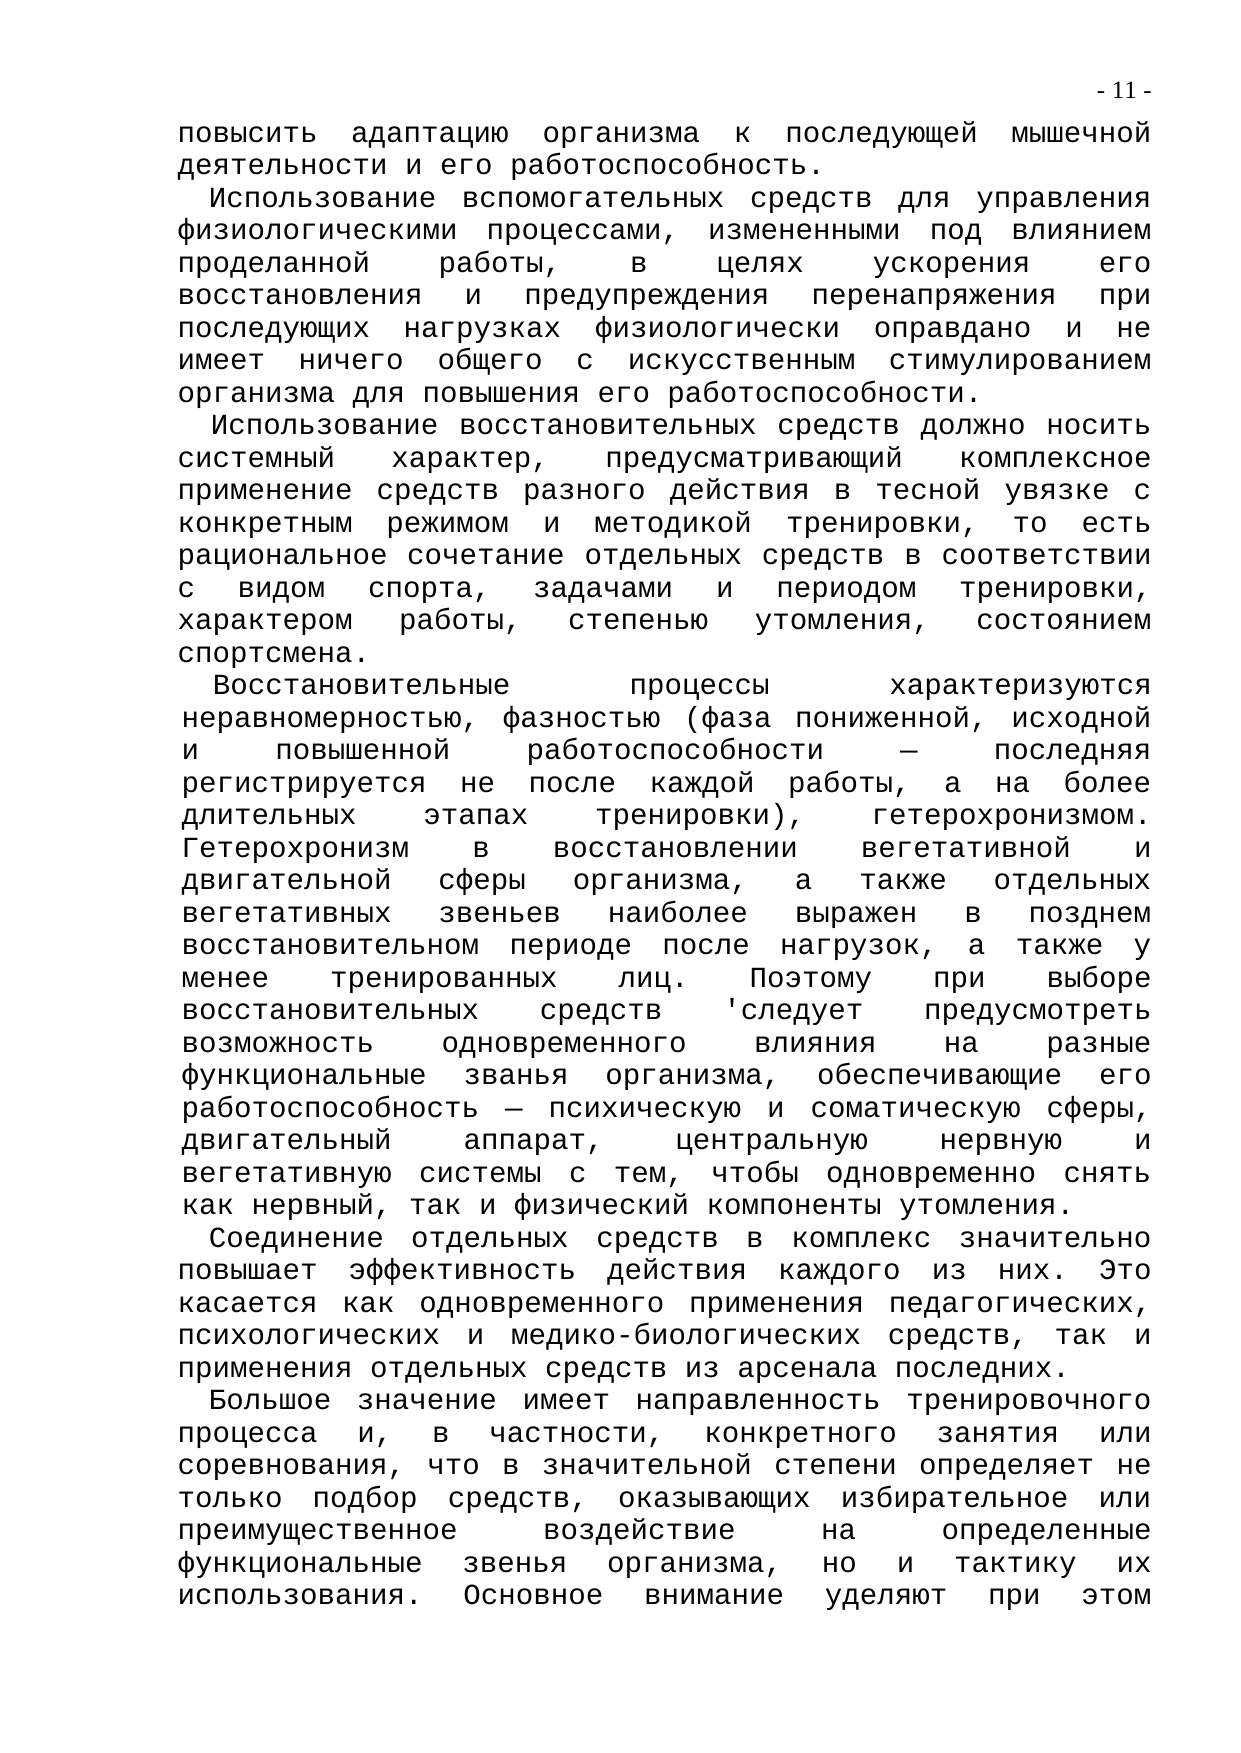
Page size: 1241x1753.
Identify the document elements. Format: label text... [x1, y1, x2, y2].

text Восстановительные процессы характеризуются неравномерностью, фазностью (фаза пониженной, исходной и повышенной работоспособности — последняя регистрируется не после каждой работы, а на более длительных этапах тренировки), гетерохронизмом. Гетерохронизм в восстановлении вегетативной и двигательной сферы организма, а также отдельных вегетативных звеньев наиболее выражен в позднем восстановительном периоде после нагрузок, а также у менее тренированных лиц. Поэтому при выборе восстановительных средств 'следует предусмотреть возможность одновременного влияния на разные функциональные званья организма, обеспечивающие его работоспособность — психическую и соматическую сферы, двигательный аппарат, центральную нервную и вегетативную системы с тем, чтобы одновременно снять как нервный, так и физический компоненты утомления. [181, 671, 1152, 1223]
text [177, 118, 1152, 183]
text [177, 1386, 1152, 1613]
text Использование восстановительных средств должно носить системный характер, предусматривающий комплексное применение средств разного действия в тесной увязке с конкретным режимом и методикой тренировки, то есть рациональное сочетание отдельных средств в соответствии с видом спорта, задачами и периодом тренировки, характером работы, степенью утомления, состоянием спортсмена. [177, 411, 1152, 671]
text Использование вспомогательных средств для управления физиологическими процессами, измененными под влиянием проделанной работы, в целях ускорения его восстановления и предупреждения перенапряжения при последующих нагрузках физиологически оправдано и не имеет ничего общего с искусственным стимулированием организма для повышения его работоспособности. [177, 183, 1152, 411]
text Соединение отдельных средств в комплекс значительно повышает эффективность действия каждого из них. Это касается как одновременного применения педагогических, психологических и медико-биологических средств, так и применения отдельных средств из арсенала последних. [177, 1223, 1152, 1386]
